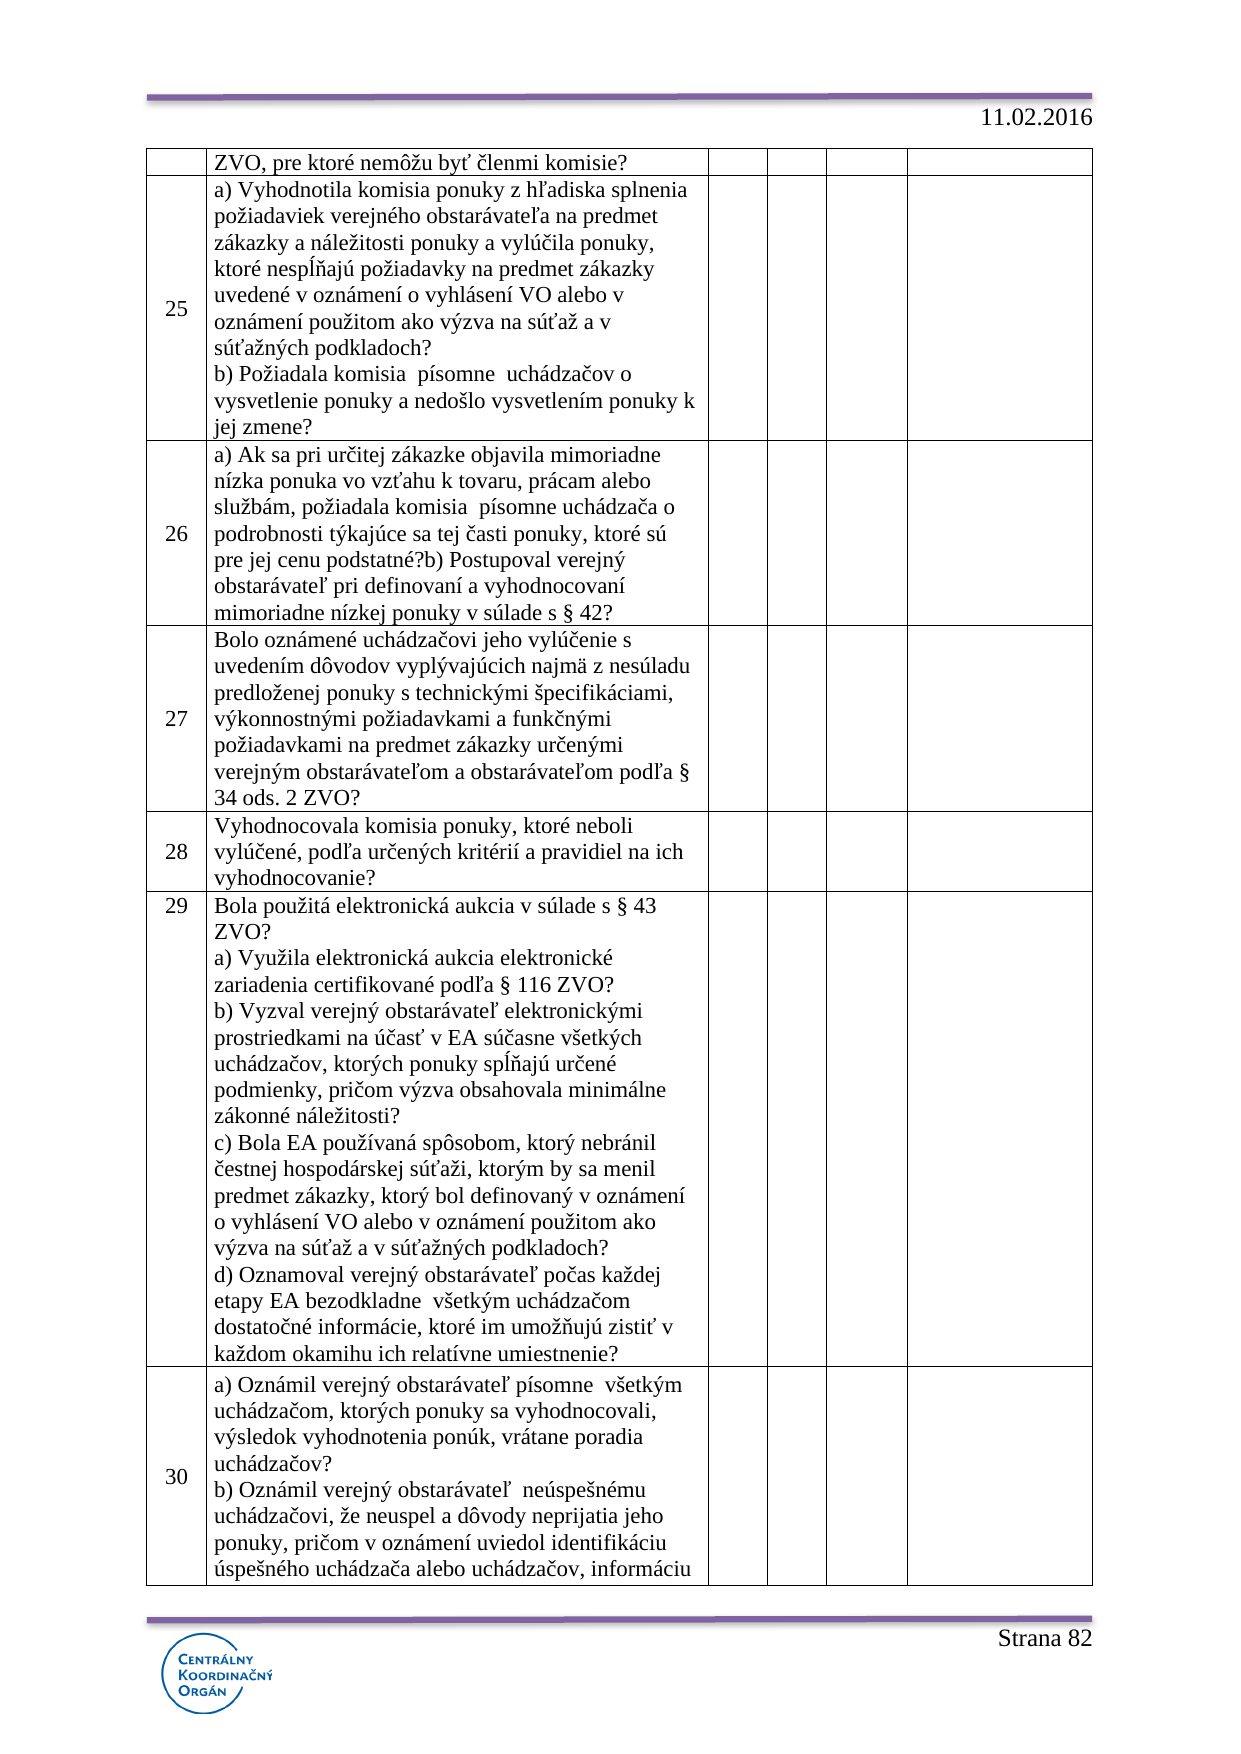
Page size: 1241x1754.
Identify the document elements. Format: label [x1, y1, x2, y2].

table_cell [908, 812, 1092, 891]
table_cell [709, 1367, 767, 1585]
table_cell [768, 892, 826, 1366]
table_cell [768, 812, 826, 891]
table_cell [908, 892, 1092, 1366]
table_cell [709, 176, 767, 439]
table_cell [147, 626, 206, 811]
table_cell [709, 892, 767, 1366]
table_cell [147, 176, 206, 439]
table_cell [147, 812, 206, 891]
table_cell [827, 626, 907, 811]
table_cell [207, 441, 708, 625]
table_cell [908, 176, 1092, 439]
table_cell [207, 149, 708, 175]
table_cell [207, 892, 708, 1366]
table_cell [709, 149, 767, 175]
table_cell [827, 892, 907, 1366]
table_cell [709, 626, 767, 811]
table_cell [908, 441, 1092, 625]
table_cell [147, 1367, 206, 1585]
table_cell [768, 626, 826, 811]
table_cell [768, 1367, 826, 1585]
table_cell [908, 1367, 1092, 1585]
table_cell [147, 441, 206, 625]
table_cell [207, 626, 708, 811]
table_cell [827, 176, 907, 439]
picture [159, 1631, 272, 1713]
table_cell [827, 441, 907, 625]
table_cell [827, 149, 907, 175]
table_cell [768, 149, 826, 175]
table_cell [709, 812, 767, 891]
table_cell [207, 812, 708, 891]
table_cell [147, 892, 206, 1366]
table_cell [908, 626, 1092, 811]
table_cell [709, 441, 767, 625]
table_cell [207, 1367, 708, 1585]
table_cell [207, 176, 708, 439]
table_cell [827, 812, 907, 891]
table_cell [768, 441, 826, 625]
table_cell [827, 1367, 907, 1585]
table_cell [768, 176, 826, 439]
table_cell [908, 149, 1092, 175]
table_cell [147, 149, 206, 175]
